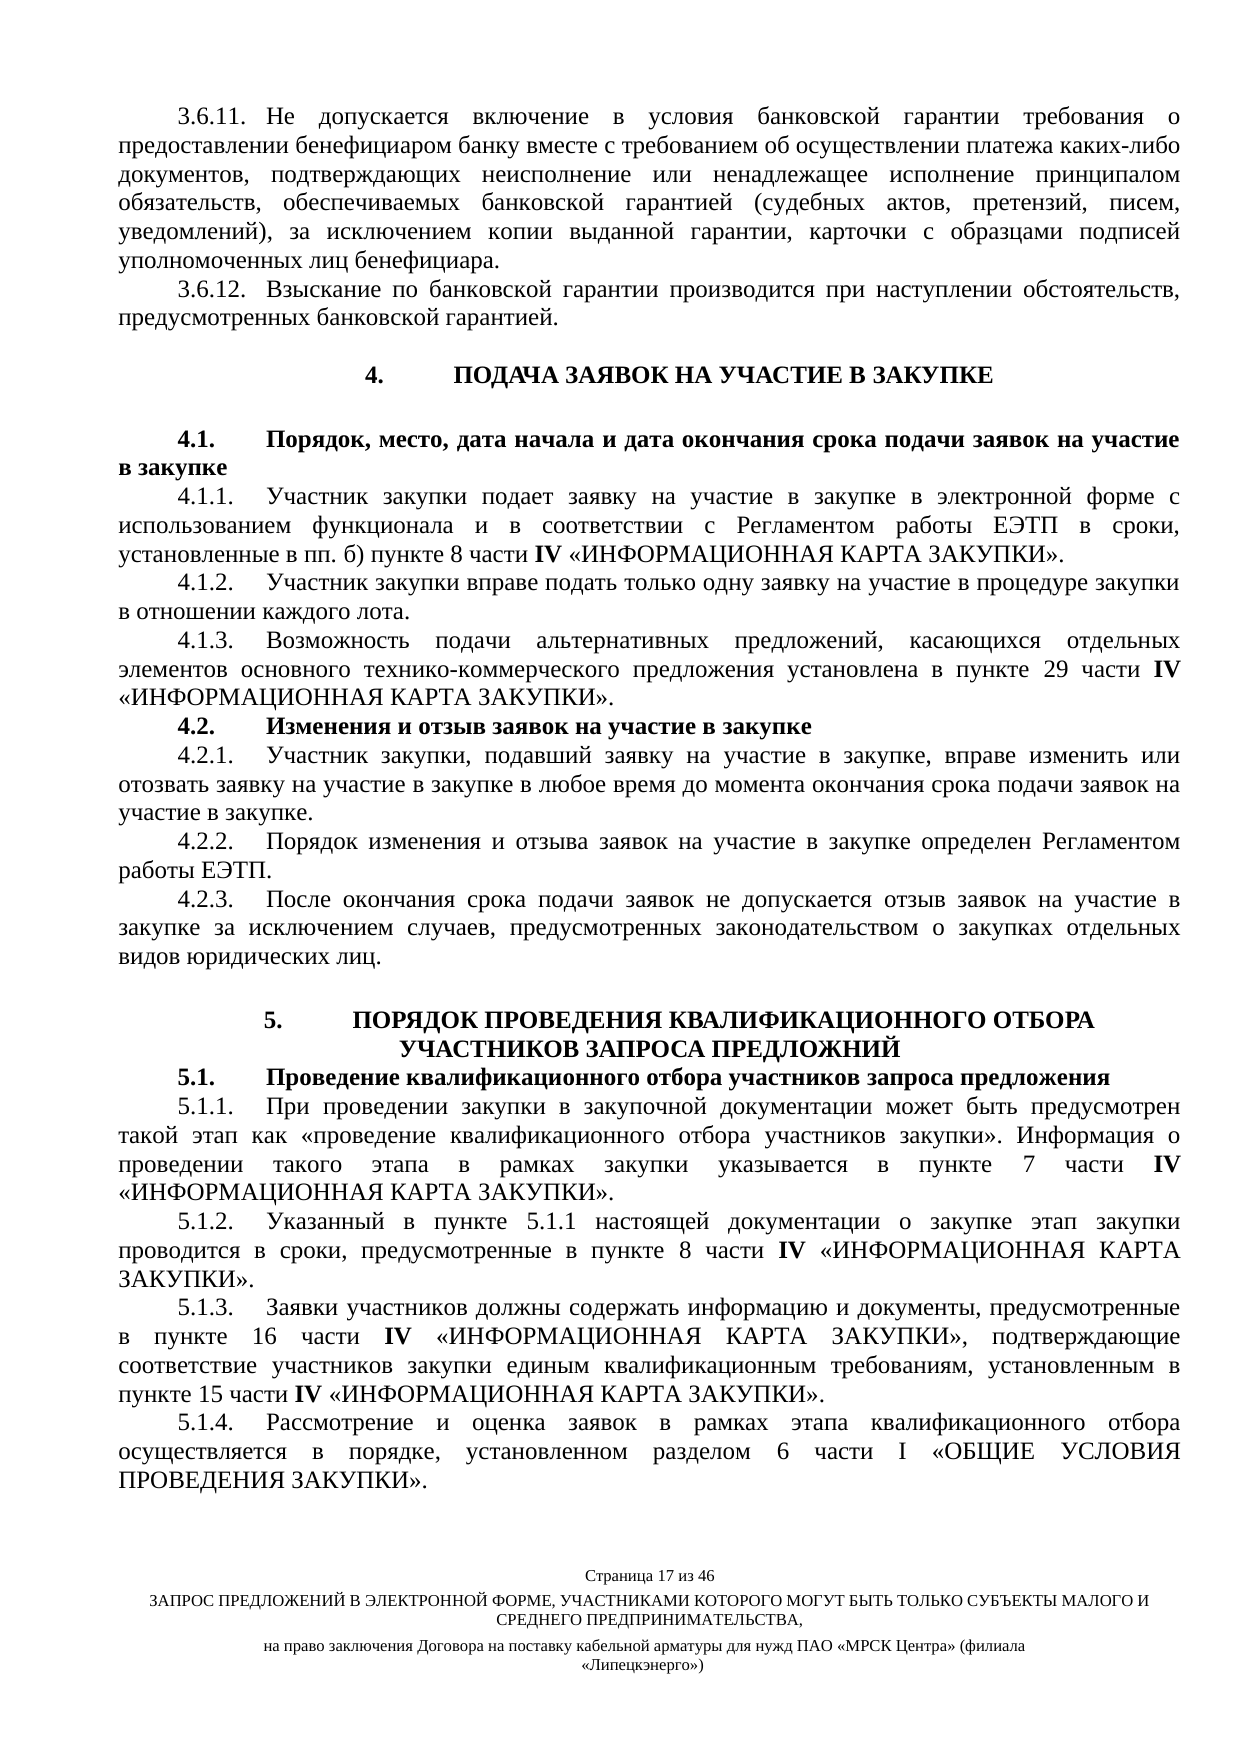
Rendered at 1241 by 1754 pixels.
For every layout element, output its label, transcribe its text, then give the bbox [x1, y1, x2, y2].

subtitle Указанный в пункте 5.1.1 настоящей документации о закупке этап закупки проводится в сроки, предусмотренные в пункте 8 части IV «ИНФОРМАЦИОННАЯ КАРТА ЗАКУПКИ». [118, 1206, 1181, 1292]
subtitle Порядок изменения и отзыва заявок на участие в закупке определен Регламентом работы ЕЭТП. [118, 826, 1181, 884]
subtitle Возможность подачи альтернативных предложений, касающихся отдельных элементов основного технико-коммерческого предложения установлена в пункте 29 части IV «ИНФОРМАЦИОННАЯ КАРТА ЗАКУПКИ». [118, 625, 1181, 711]
subtitle Участник закупки вправе подать только одну заявку на участие в процедуре закупки в отношении каждого лота. [118, 567, 1181, 625]
subtitle ПОРЯДОК ПРОВЕДЕНИЯ КВАЛИФИКАЦИОННОГО ОТБОРА УЧАСТНИКОВ ЗАПРОСА ПРЕДЛОЖНИЙ [118, 1005, 1181, 1062]
subtitle При проведении закупки в закупочной документации может быть предусмотрен такой этап как «проведение квалификационного отбора участников закупки». Информация о проведении такого этапа в рамках закупки указывается в пункте 7 части IV «ИНФОРМАЦИОННАЯ КАРТА ЗАКУПКИ». [118, 1091, 1181, 1206]
subtitle Участник закупки, подавший заявку на участие в закупке, вправе изменить или отозвать заявку на участие в закупке в любое время до момента окончания срока подачи заявок на участие в закупке. [118, 740, 1181, 826]
subtitle Не допускается включение в условия банковской гарантии требования о предоставлении бенефициаром банку вместе с требованием об осуществлении платежа каких-либо документов, подтверждающих неисполнение или ненадлежащее исполнение принципалом обязательств, обеспечиваемых банковской гарантией (судебных актов, претензий, писем, уведомлений), за исключением копии выданной гарантии, карточки с образцами подписей уполномоченных лиц бенефициара. [118, 101, 1181, 274]
subtitle Порядок, место, дата начала и дата окончания срока подачи заявок на участие в закупке [118, 424, 1181, 481]
subtitle Взыскание по банковской гарантии производится при наступлении обстоятельств, предусмотренных банковской гарантией. [118, 274, 1181, 331]
subtitle Заявки участников должны содержать информацию и документы, предусмотренные в пункте 16 части IV «ИНФОРМАЦИОННАЯ КАРТА ЗАКУПКИ», подтверждающие соответствие участников закупки единым квалификационным требованиям, установленным в пункте 15 части IV «ИНФОРМАЦИОННАЯ КАРТА ЗАКУПКИ». [118, 1292, 1181, 1407]
subtitle После окончания срока подачи заявок не допускается отзыв заявок на участие в закупке за исключением случаев, предусмотренных законодательством о закупках отдельных видов юридических лиц. [118, 884, 1181, 970]
subtitle Проведение квалификационного отбора участников запроса предложения [118, 1062, 1181, 1091]
subtitle Участник закупки подает заявку на участие в закупке в электронной форме с использованием функционала и в соответствии с Регламентом работы ЕЭТП в сроки, установленные в пп. б) пункте 8 части IV «ИНФОРМАЦИОННАЯ КАРТА ЗАКУПКИ». [118, 481, 1181, 567]
subtitle Изменения и отзыв заявок на участие в закупке [118, 711, 1181, 740]
subtitle ПОДАЧА ЗАЯВОК НА УЧАСТИЕ В ЗАКУПКЕ [118, 360, 1181, 389]
subtitle Рассмотрение и оценка заявок в рамках этапа квалификационного отбора осуществляется в порядке, установленном разделом 6 части I «ОБЩИЕ УСЛОВИЯ ПРОВЕДЕНИЯ ЗАКУПКИ». [118, 1407, 1181, 1494]
